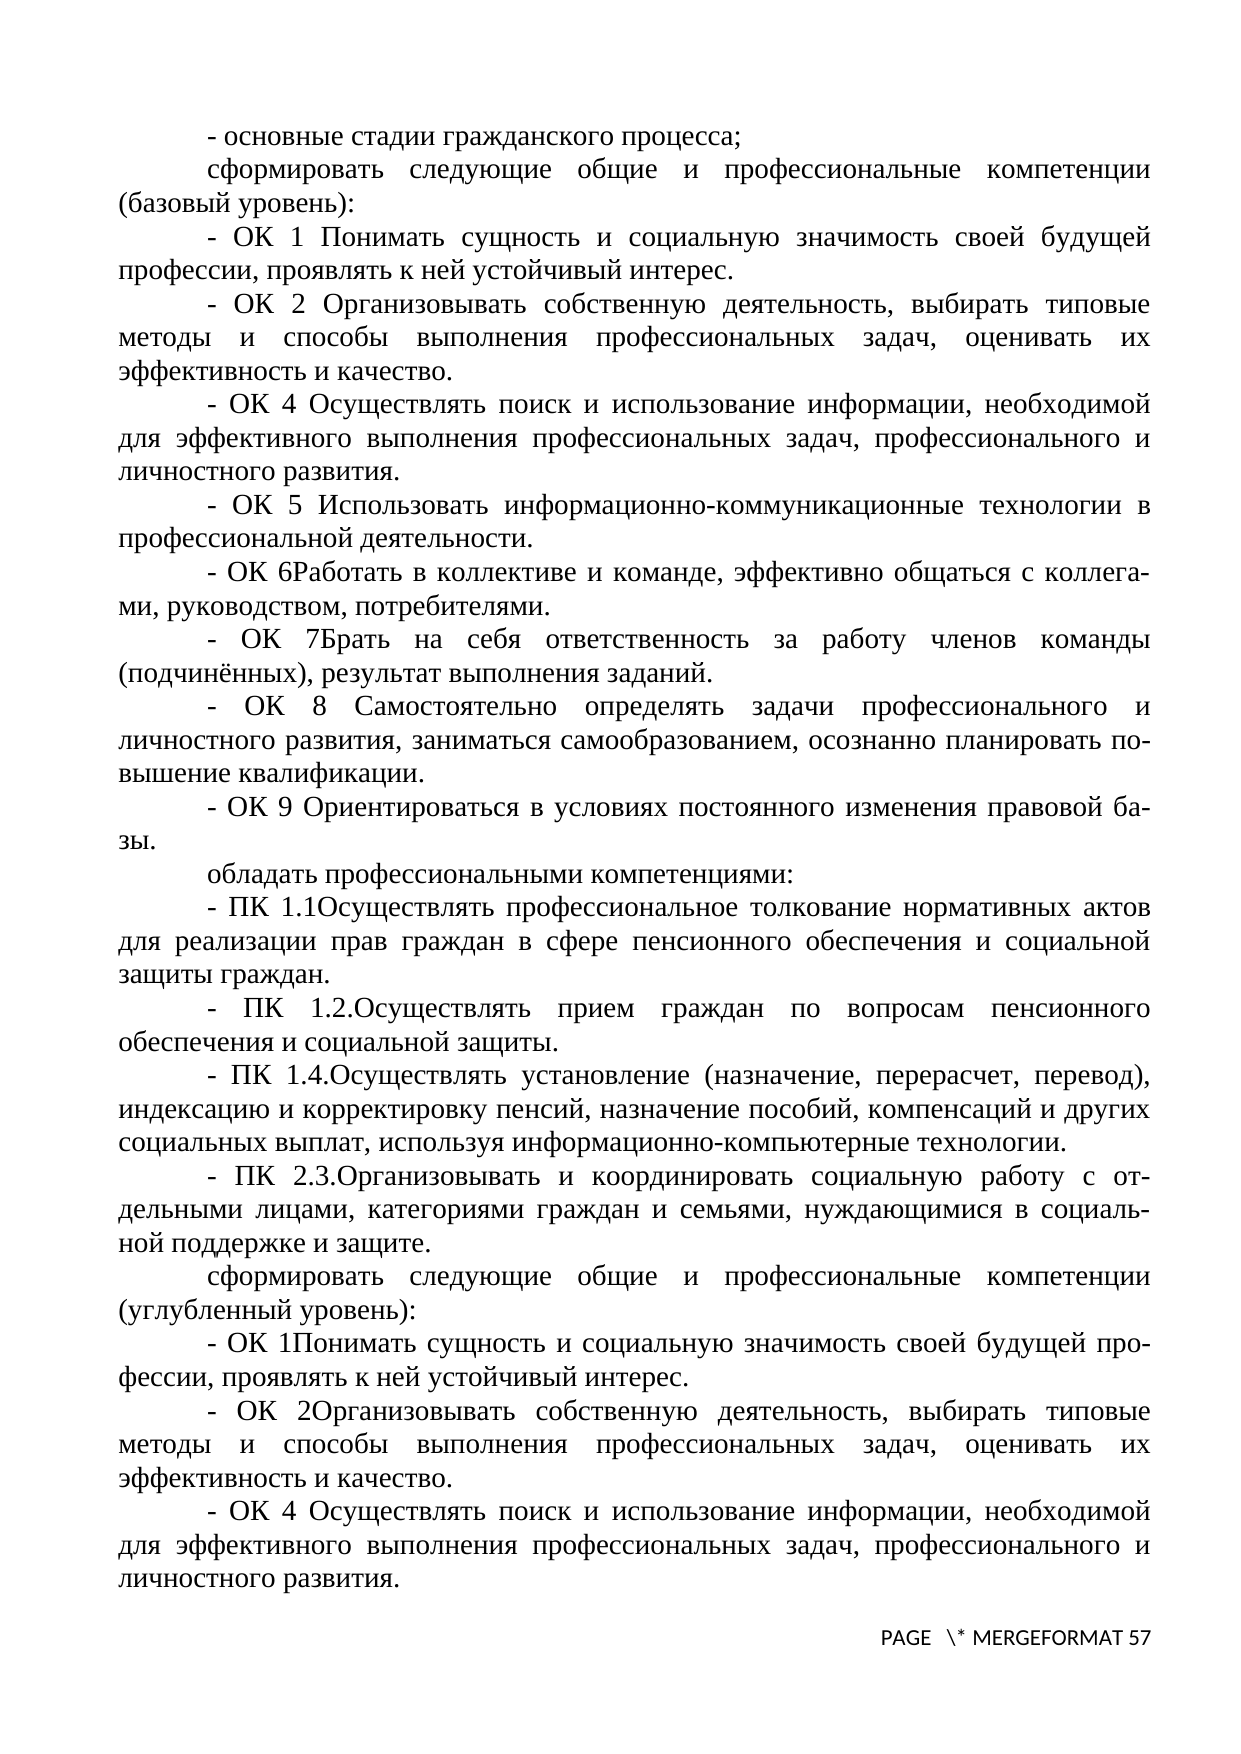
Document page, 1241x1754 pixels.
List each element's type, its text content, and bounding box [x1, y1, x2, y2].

title обладать профессиональными компетенциями: [118, 856, 1152, 889]
title - основные стадии гражданского процесса; [118, 118, 1152, 152]
title - ПК 1.2.Осуществлять прием граждан по вопросам пенсионного обеспечения и социальной защиты. [118, 990, 1152, 1057]
title - ПК 1.4.Осуществлять установление (назначение, перерасчет, перевод), индексацию и корректировку пенсий, назначение пособий, компенсаций и других социальных выплат, используя информационно-компьютерные технологии. [118, 1057, 1152, 1158]
title - ОК 5 Использовать информационно-коммуникационные технологии в профессиональной деятельности. [118, 487, 1152, 554]
title - ОК 9 Ориентироваться в условиях постоянного изменения правовой ба-зы. [118, 789, 1152, 856]
title - ПК 1.1Осуществлять профессиональное толкование нормативных актов для реализации прав граждан в сфере пенсионного обеспечения и социальной защиты граждан. [118, 889, 1152, 990]
title - ОК 4 Осуществлять поиск и использование информации, необходимой для эффективного выполнения профессиональных задач, профессионального и личностного развития. [118, 386, 1152, 487]
title - ПК 2.3.Организовывать и координировать социальную работу с от-дельными лицами, категориями граждан и семьями, нуждающимися в социаль-ной поддержке и защите. [118, 1158, 1152, 1258]
title - ОК 7Брать на себя ответственность за работу членов команды (подчинённых), результат выполнения заданий. [118, 621, 1152, 688]
title - ОК 1 Понимать сущность и социальную значимость своей будущей профессии, проявлять к ней устойчивый интерес. [118, 219, 1152, 286]
title сформировать следующие общие и профессиональные компетенции (углубленный уровень): [118, 1258, 1152, 1326]
title - ОК 6Работать в коллективе и команде, эффективно общаться с коллега-ми, руководством, потребителями. [118, 554, 1152, 621]
title - ОК 1Понимать сущность и социальную значимость своей будущей про-фессии, проявлять к ней устойчивый интерес. [118, 1326, 1152, 1393]
title - ОК 8 Самостоятельно определять задачи профессионального и личностного развития, заниматься самообразованием, осознанно планировать по-вышение квалификации. [118, 688, 1152, 789]
title сформировать следующие общие и профессиональные компетенции (базовый уровень): [118, 152, 1152, 219]
title - ОК 4 Осуществлять поиск и использование информации, необходимой для эффективного выполнения профессиональных задач, профессионального и личностного развития. [118, 1493, 1152, 1594]
title - ОК 2 Организовывать собственную деятельность, выбирать типовые методы и способы выполнения профессиональных задач, оценивать их эффективность и качество. [118, 286, 1152, 386]
title - ОК 2Организовывать собственную деятельность, выбирать типовые методы и способы выполнения профессиональных задач, оценивать их эффективность и качество. [118, 1393, 1152, 1493]
